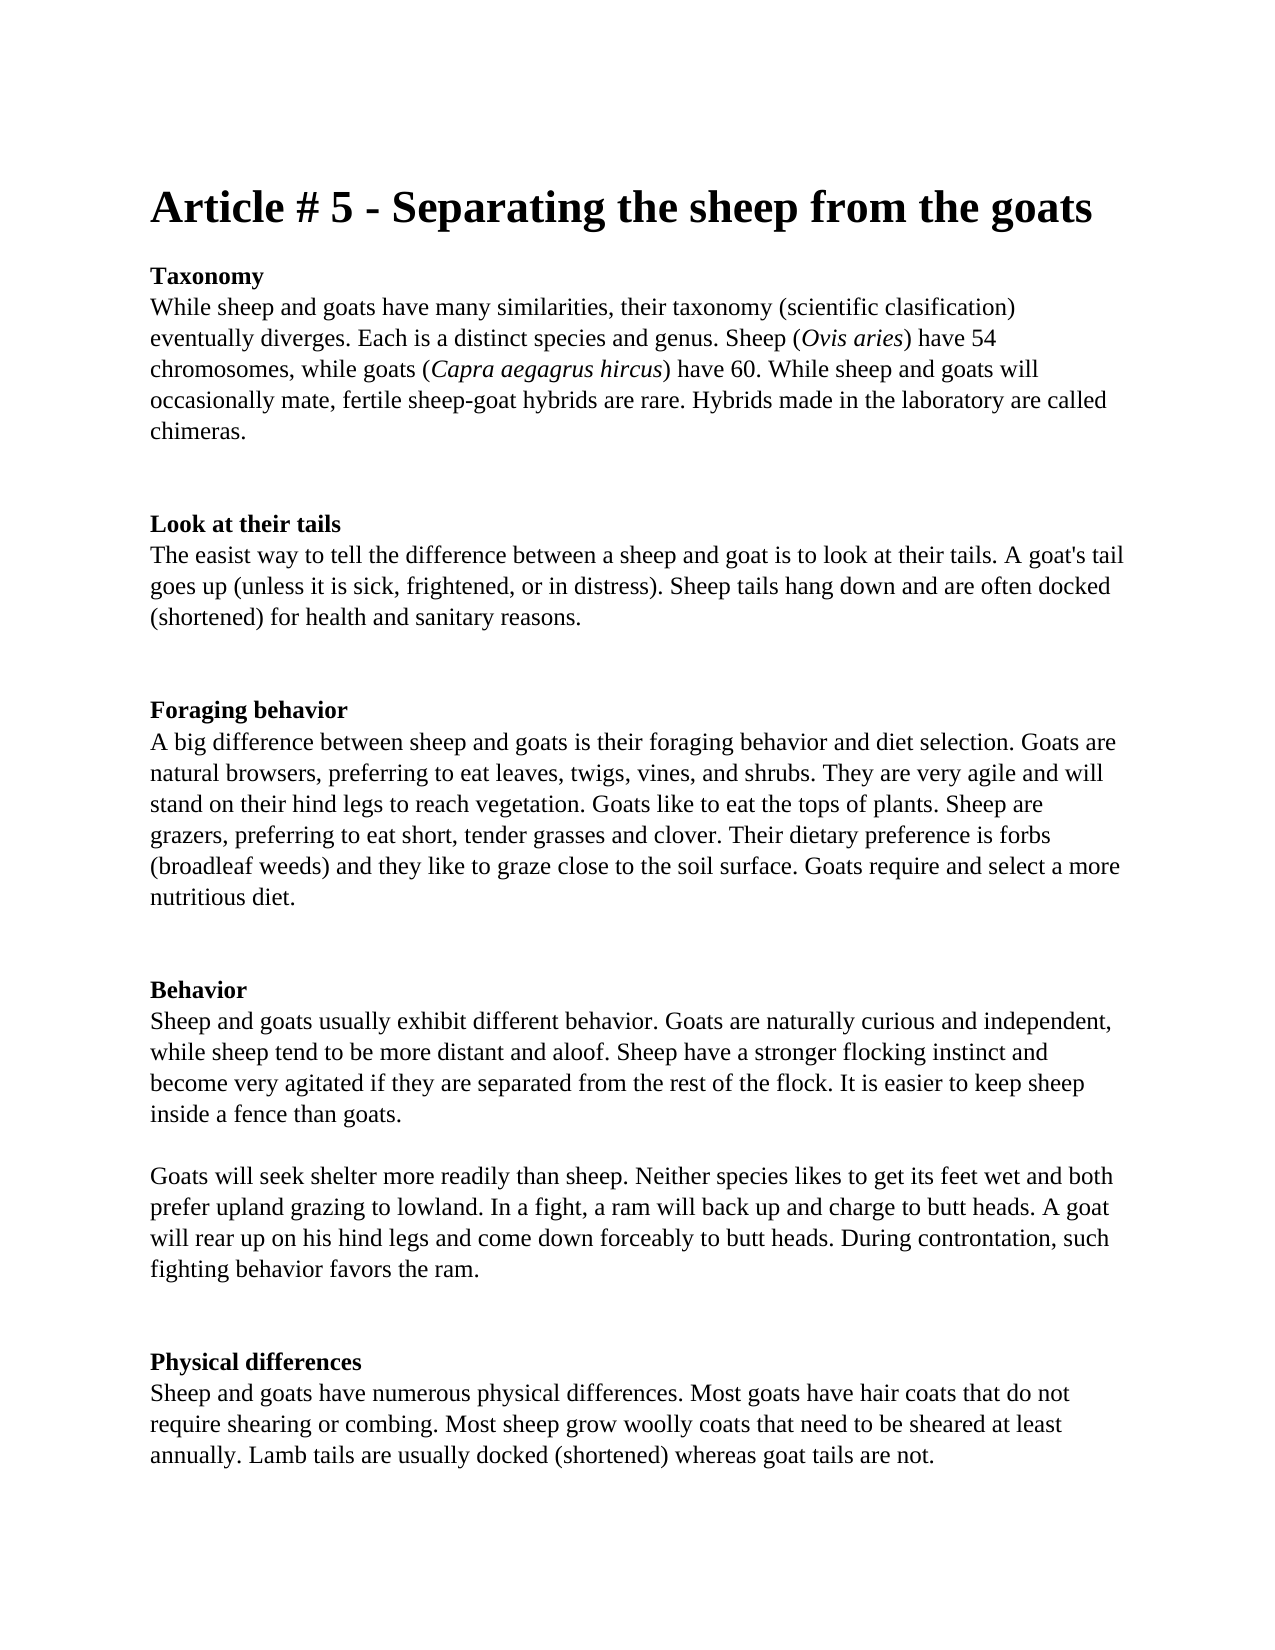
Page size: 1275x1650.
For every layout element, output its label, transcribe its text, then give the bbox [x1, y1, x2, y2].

text Article # 5 - Separating the sheep from the goats [150, 179, 1125, 232]
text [150, 261, 1125, 1469]
